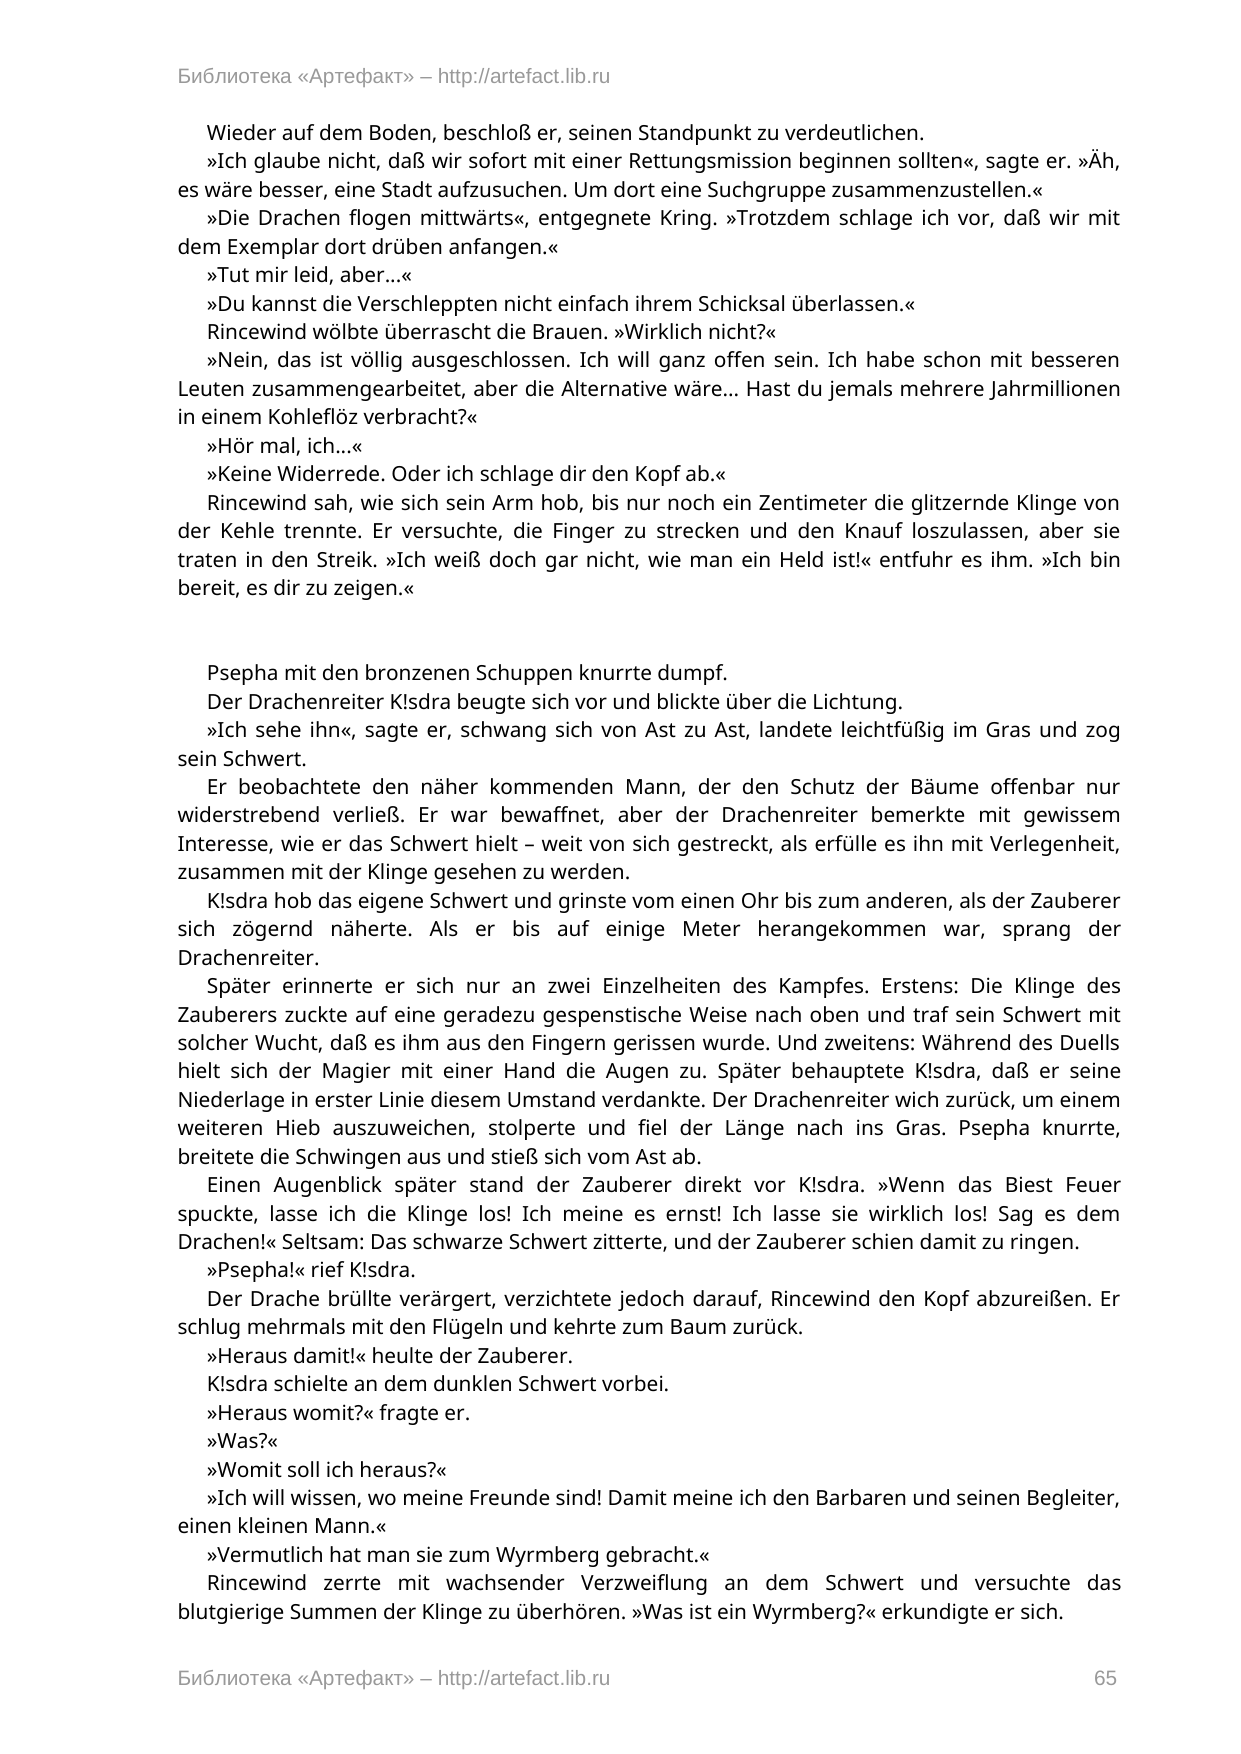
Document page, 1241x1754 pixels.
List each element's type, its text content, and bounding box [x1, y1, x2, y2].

text »Hör mal, ich...« [177, 431, 1122, 459]
text »Psepha!« rief K!sdra. [177, 1256, 1122, 1284]
text Er beobachtete den näher kommenden Mann, der den Schutz der Bäume offenbar nur widerstrebend verließ. Er war bewaffnet, aber der Drachenreiter bemerkte mit gewissem Interesse, wie er das Schwert hielt – weit von sich gestreckt, als erfülle es ihn mit Verlegenheit, zusammen mit der Klinge gesehen zu werden. [177, 772, 1122, 886]
text »Ich sehe ihn«, sagte er, schwang sich von Ast zu Ast, landete leichtfüßig im Gras und zog sein Schwert. [177, 715, 1122, 772]
text »Ich glaube nicht, daß wir sofort mit einer Rettungsmission beginnen sollten«, sagte er. »Äh, es wäre besser, eine Stadt aufzusuchen. Um dort eine Suchgruppe zusammenzustellen.« [177, 147, 1122, 203]
text K!sdra schielte an dem dunklen Schwert vorbei. [177, 1369, 1122, 1398]
text »Keine Widerrede. Oder ich schlage dir den Kopf ab.« [177, 459, 1122, 488]
text Rincewind sah, wie sich sein Arm hob, bis nur noch ein Zentimeter die glitzernde Klinge von der Kehle trennte. Er versuchte, die Finger zu strecken und den Knauf loszulassen, aber sie traten in den Streik. »Ich weiß doch gar nicht, wie man ein Held ist!« entfuhr es ihm. »Ich bin bereit, es dir zu zeigen.« [177, 488, 1122, 602]
text K!sdra hob das eigene Schwert und grinste vom einen Ohr bis zum anderen, als der Zauberer sich zögernd näherte. Als er bis auf einige Meter herangekommen war, sprang der Drachenreiter. [177, 886, 1122, 971]
text »Heraus womit?« fragte er. [177, 1398, 1122, 1426]
text Psepha mit den bronzenen Schuppen knurrte dumpf. [177, 658, 1122, 687]
text Rincewind wölbte überrascht die Brauen. »Wirklich nicht?« [177, 317, 1122, 346]
text »Vermutlich hat man sie zum Wyrmberg gebracht.« [177, 1540, 1122, 1568]
text Wieder auf dem Boden, beschloß er, seinen Standpunkt zu verdeutlichen. [177, 118, 1122, 147]
text Der Drachenreiter K!sdra beugte sich vor und blickte über die Lichtung. [177, 687, 1122, 715]
text »Ich will wissen, wo meine Freunde sind! Damit meine ich den Barbaren und seinen Begleiter, einen kleinen Mann.« [177, 1483, 1122, 1540]
text »Die Drachen flogen mittwärts«, entgegnete Kring. »Trotzdem schlage ich vor, daß wir mit dem Exemplar dort drüben anfangen.« [177, 203, 1122, 260]
text Einen Augenblick später stand der Zauberer direkt vor K!sdra. »Wenn das Biest Feuer spuckte, lasse ich die Klinge los! Ich meine es ernst! Ich lasse sie wirklich los! Sag es dem Drachen!« Seltsam: Das schwarze Schwert zitterte, und der Zauberer schien damit zu ringen. [177, 1170, 1122, 1256]
text »Was?« [177, 1426, 1122, 1455]
text Später erinnerte er sich nur an zwei Einzelheiten des Kampfes. Erstens: Die Klinge des Zauberers zuckte auf eine geradezu gespenstische Weise nach oben und traf sein Schwert mit solcher Wucht, daß es ihm aus den Fingern gerissen wurde. Und zweitens: Während des Duells hielt sich der Magier mit einer Hand die Augen zu. Später behauptete K!sdra, daß er seine Niederlage in erster Linie diesem Umstand verdankte. Der Drachenreiter wich zurück, um einem weiteren Hieb auszuweichen, stolperte und fiel der Länge nach ins Gras. Psepha knurrte, breitete die Schwingen aus und stieß sich vom Ast ab. [177, 971, 1122, 1170]
text »Womit soll ich heraus?« [177, 1455, 1122, 1483]
text »Heraus damit!« heulte der Zauberer. [177, 1341, 1122, 1369]
text Rincewind zerrte mit wachsender Verzweiflung an dem Schwert und versuchte das blutgierige Summen der Klinge zu überhören. »Was ist ein Wyrmberg?« erkundigte er sich. [177, 1568, 1122, 1625]
text »Tut mir leid, aber...« [177, 260, 1122, 289]
text Der Drache brüllte verärgert, verzichtete jedoch darauf, Rincewind den Kopf abzureißen. Er schlug mehrmals mit den Flügeln und kehrte zum Baum zurück. [177, 1284, 1122, 1341]
text »Nein, das ist völlig ausgeschlossen. Ich will ganz offen sein. Ich habe schon mit besseren Leuten zusammengearbeitet, aber die Alternative wäre... Hast du jemals mehrere Jahrmillionen in einem Kohleflöz verbracht?« [177, 346, 1122, 431]
text »Du kannst die Verschleppten nicht einfach ihrem Schicksal überlassen.« [177, 289, 1122, 317]
